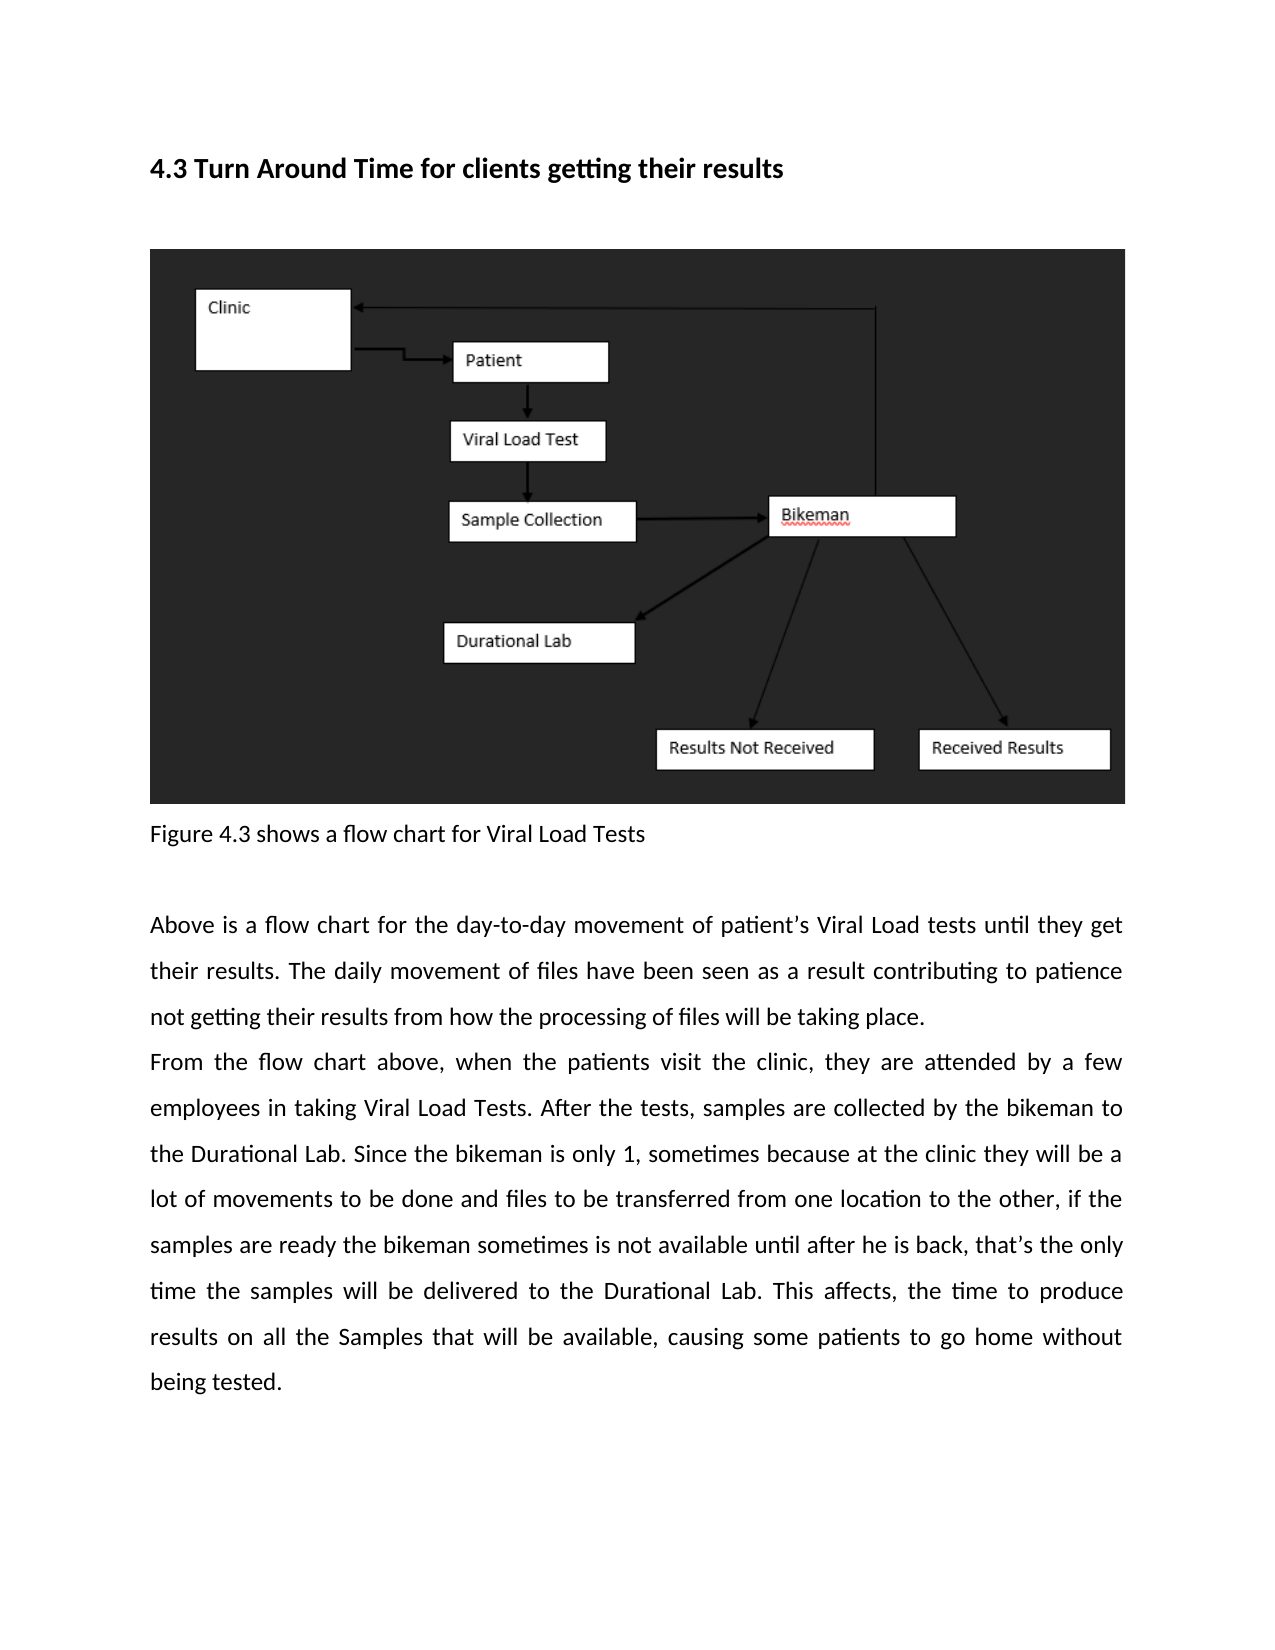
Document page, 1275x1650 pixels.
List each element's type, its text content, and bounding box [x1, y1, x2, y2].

text 4.3 Turn Around Time for clients getting their results [150, 150, 1125, 186]
text From the flow chart above, when the patients visit the clinic, they are attended by a few employees in taking Viral Load Tests. After the tests, samples are collected by the bikeman to the Durational Lab. Since the bikeman is only 1, sometimes because at the clinic they will be a lot of movements to be done and files to be transferred from one location to the other, if the samples are ready the bikeman sometimes is not available until after he is back, that’s the only time the samples will be delivered to the Durational Lab. This affects, the time to produce results on all the Samples that will be available, causing some patients to go home without being tested. [150, 1046, 1125, 1397]
text Above is a flow chart for the day-to-day movement of patient’s Viral Load tests until they get their results. The daily movement of files have been seen as a result contributing to patience not getting their results from how the processing of files will be taking place. [150, 909, 1125, 1031]
picture [150, 249, 1125, 804]
text Figure 4.3 shows a flow chart for Viral Load Tests [150, 818, 1125, 848]
